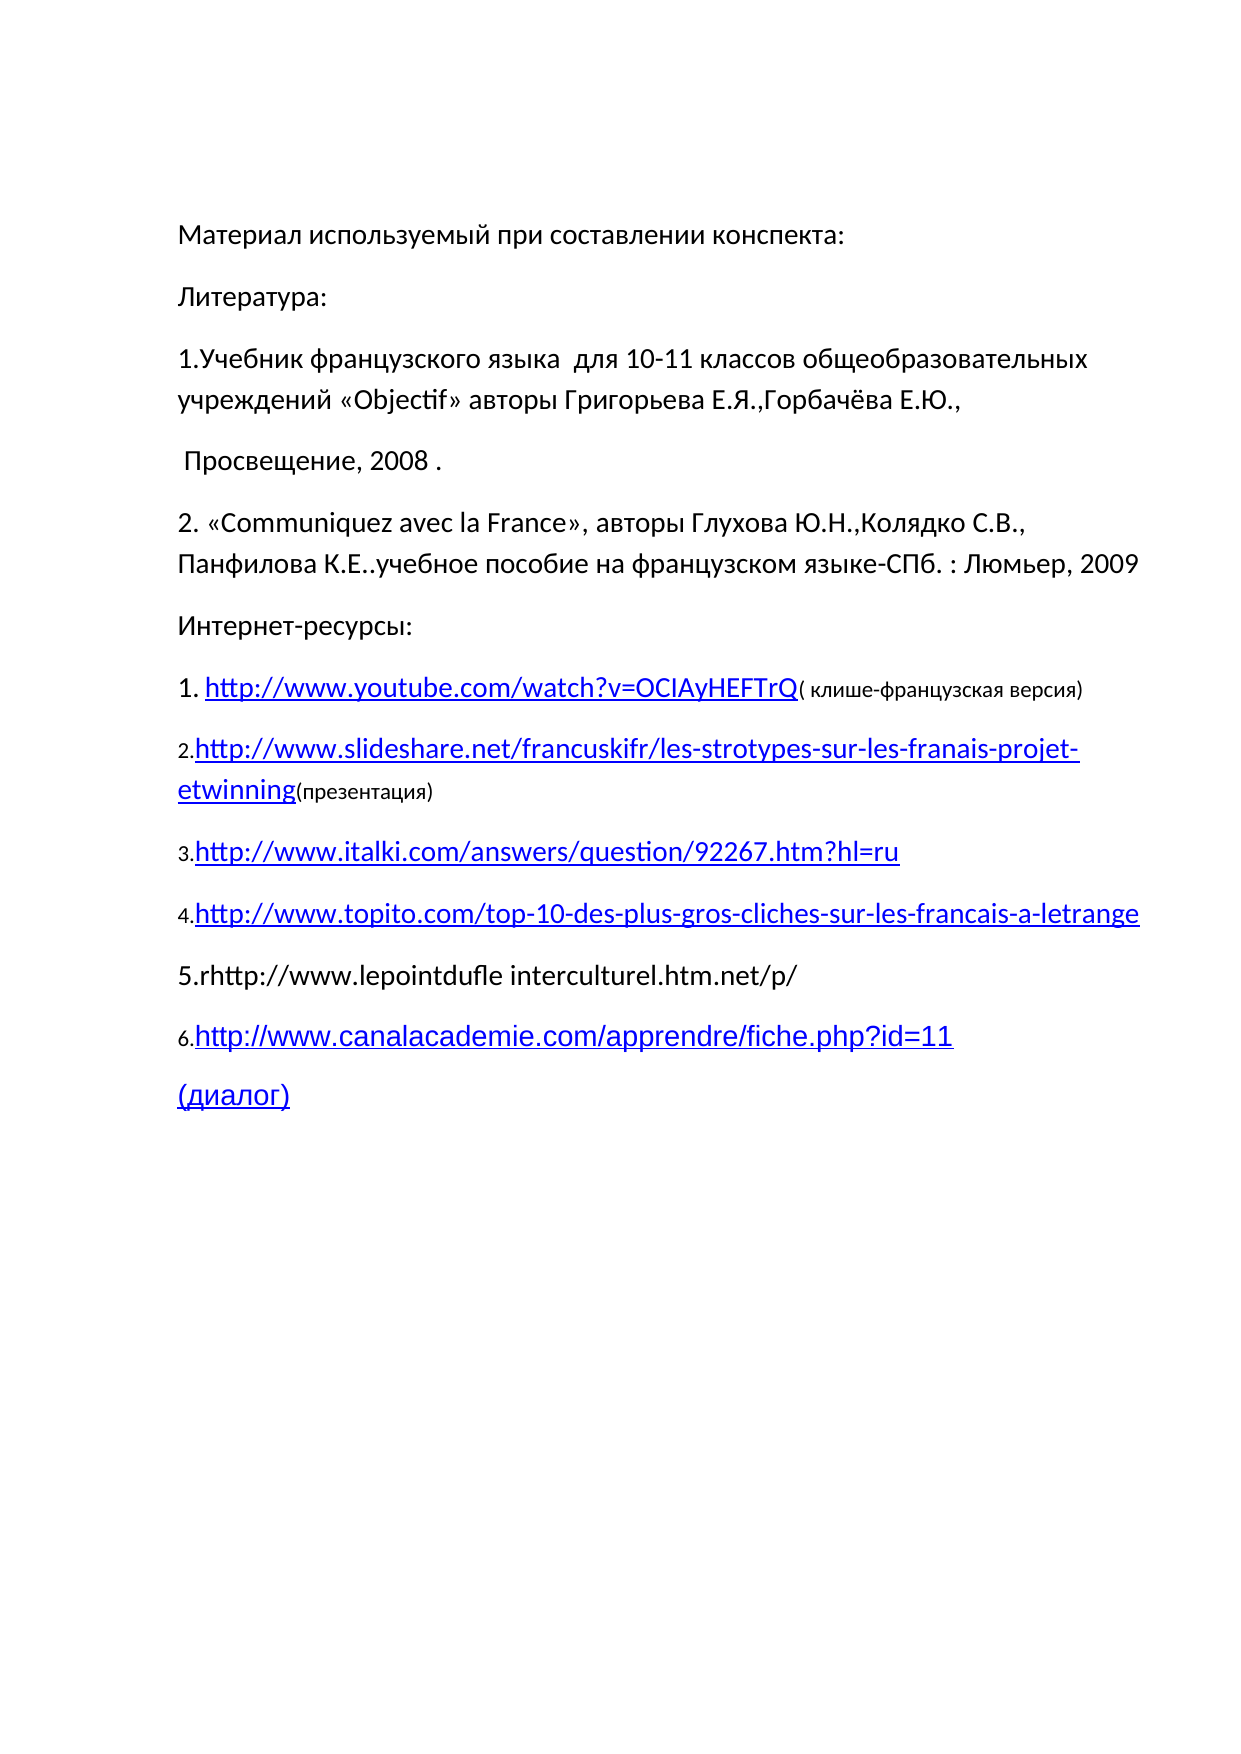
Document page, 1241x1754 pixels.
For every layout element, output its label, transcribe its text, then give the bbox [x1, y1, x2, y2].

text 2.http://www.slideshare.net/francuskifr/les-strotypes-sur-les-franais-projet-etwinning(презентация) [177, 731, 1152, 807]
text 6.http://www.canalacademie.com/apprendre/fiche.php?id=11 [177, 1018, 1152, 1052]
text 1.Учебник французского языка для 10-11 классов общеобразовательных учреждений «Objectif» авторы Григорьева Е.Я.,Горбачёва Е.Ю., [177, 340, 1152, 416]
text Литература: [177, 278, 1152, 314]
text 1. http://www.youtube.com/watch?v=OCIAyHEFTrQ( клише-французская версия) [177, 669, 1152, 704]
text Интернет-ресурсы: [177, 607, 1152, 643]
text 3.http://www.italki.com/answers/question/92267.htm?hl=ru [177, 833, 1152, 869]
text Просвещение, 2008 . [177, 442, 1152, 478]
text Материал используемый при составлении конспекта: [177, 216, 1152, 252]
text 4.http://www.topito.com/top-10-des-plus-gros-cliches-sur-les-francais-a-letrange [177, 895, 1152, 931]
text 2. «Communiquez avec la France», авторы Глухова Ю.Н.,Колядко С.В., Панфилова К.Е..учебное пособие на французском языке-СПб. : Люмьер, 2009 [177, 504, 1152, 581]
text 5.rhttp://www.lepointdufle interculturel.htm.net/p/ [177, 957, 1152, 992]
text (диалог) [177, 1078, 1152, 1111]
